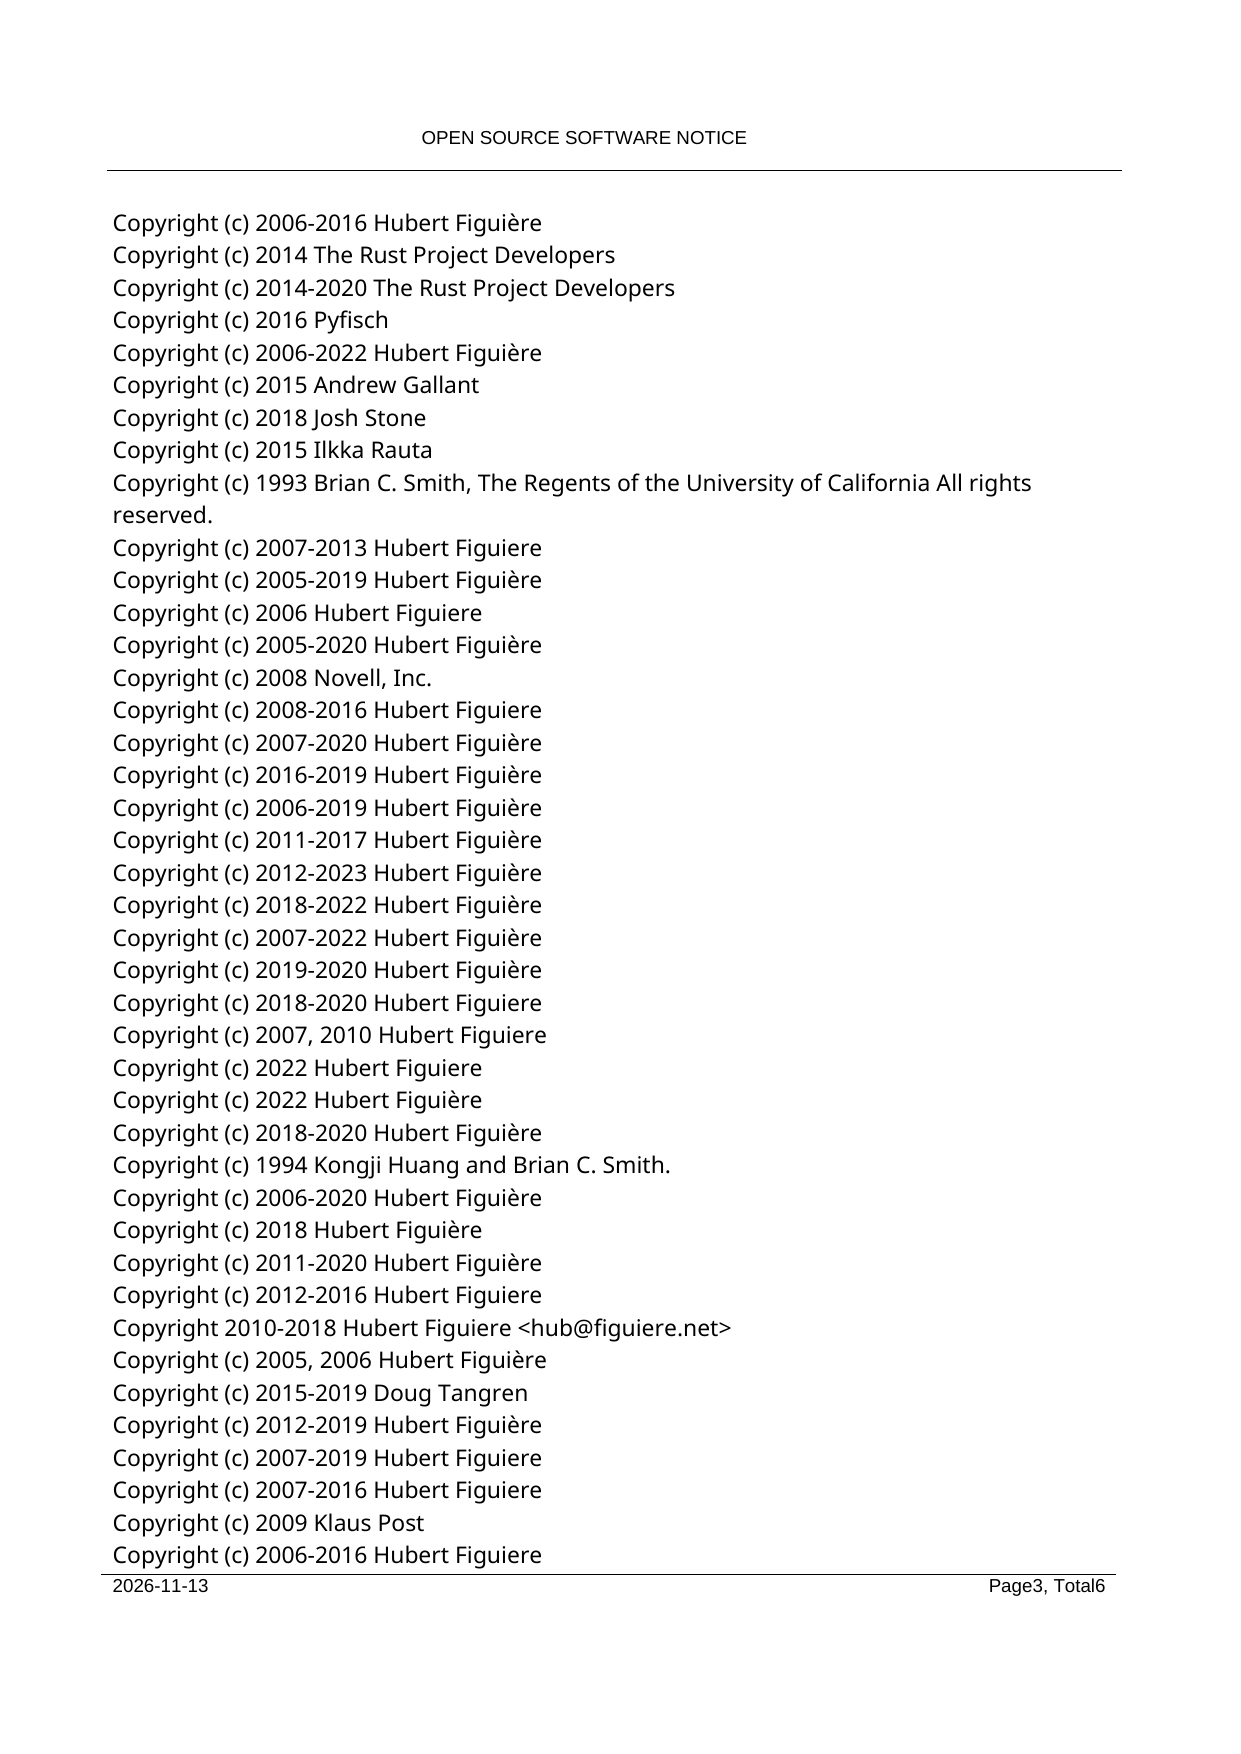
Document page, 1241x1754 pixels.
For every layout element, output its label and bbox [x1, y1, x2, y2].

text [112, 206, 1128, 1571]
